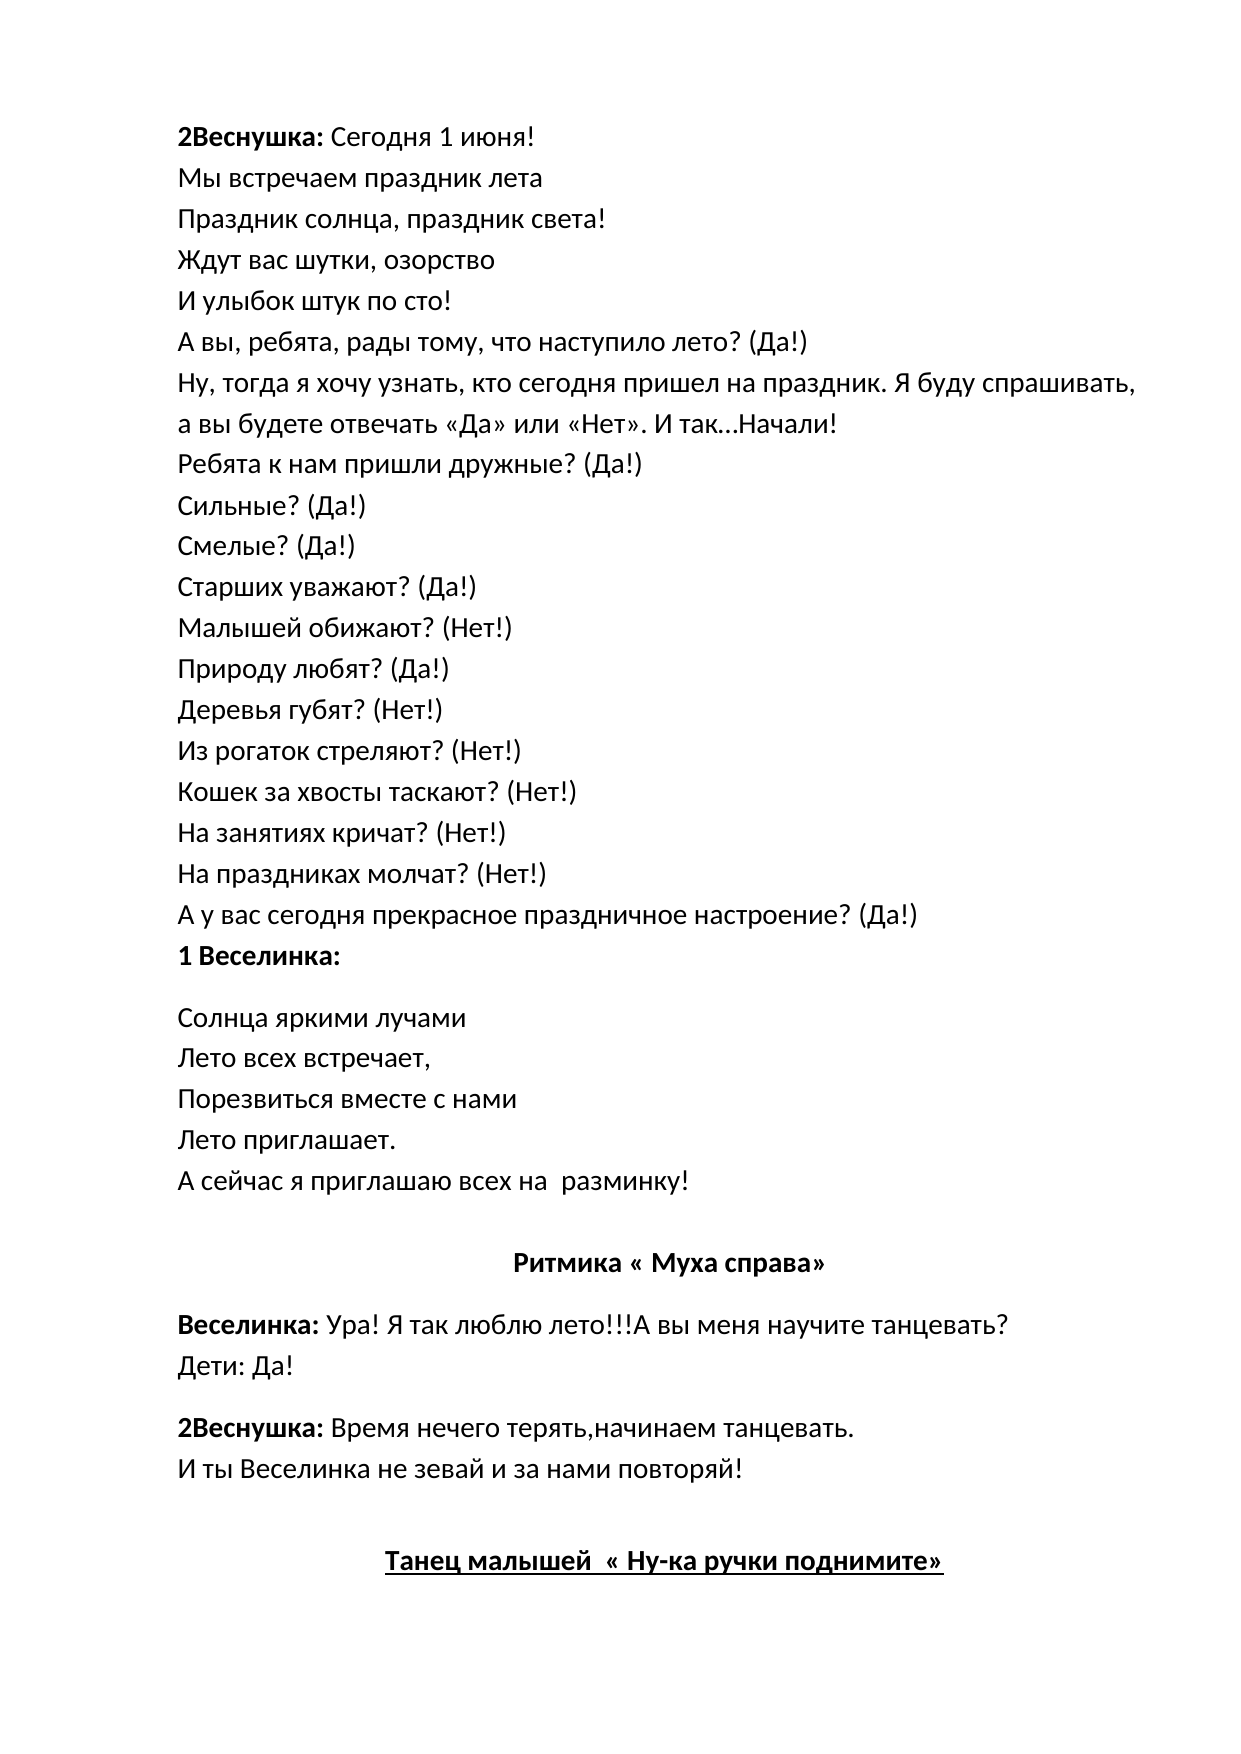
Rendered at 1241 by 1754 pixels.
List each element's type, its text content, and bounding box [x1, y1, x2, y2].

text Танец малышей « Ну-ка ручки поднимите» [177, 1542, 1152, 1578]
text Солнца яркими лучами Лето всех встречает, Порезвиться вместе с нами Лето приглашает. А сейчас я приглашаю всех на разминку! Ритмика « Муха справа» [177, 999, 1152, 1280]
text 2Веснушка: Сегодня 1 июня! Мы встречаем праздник лета Праздник солнца, праздник света! Ждут вас шутки, озорство И улыбок штук по сто! А вы, ребята, рады тому, что наступило лето? (Да!) Ну, тогда я хочу узнать, кто сегодня пришел на праздник. Я буду спрашивать, а вы будете отвечать «Да» или «Нет». И так…Начали! Ребята к нам пришли дружные? (Да!) Сильные? (Да!) Смелые? (Да!) Старших уважают? (Да!) Малышей обижают? (Нет!) Природу любят? (Да!) Деревья губят? (Нет!) Из рогаток стреляют? (Нет!) Кошек за хвосты таскают? (Нет!) На занятиях кричат? (Нет!) На праздниках молчат? (Нет!) А у вас сегодня прекрасное праздничное настроение? (Да!) 1 Веселинка: [177, 118, 1152, 972]
text Веселинка: Ура! Я так люблю лето!!!А вы меня научите танцевать? Дети: Да! [177, 1306, 1152, 1383]
text 2Веснушка: Время нечего терять,начинаем танцевать. И ты Веселинка не зевай и за нами повторяй! [177, 1409, 1152, 1517]
